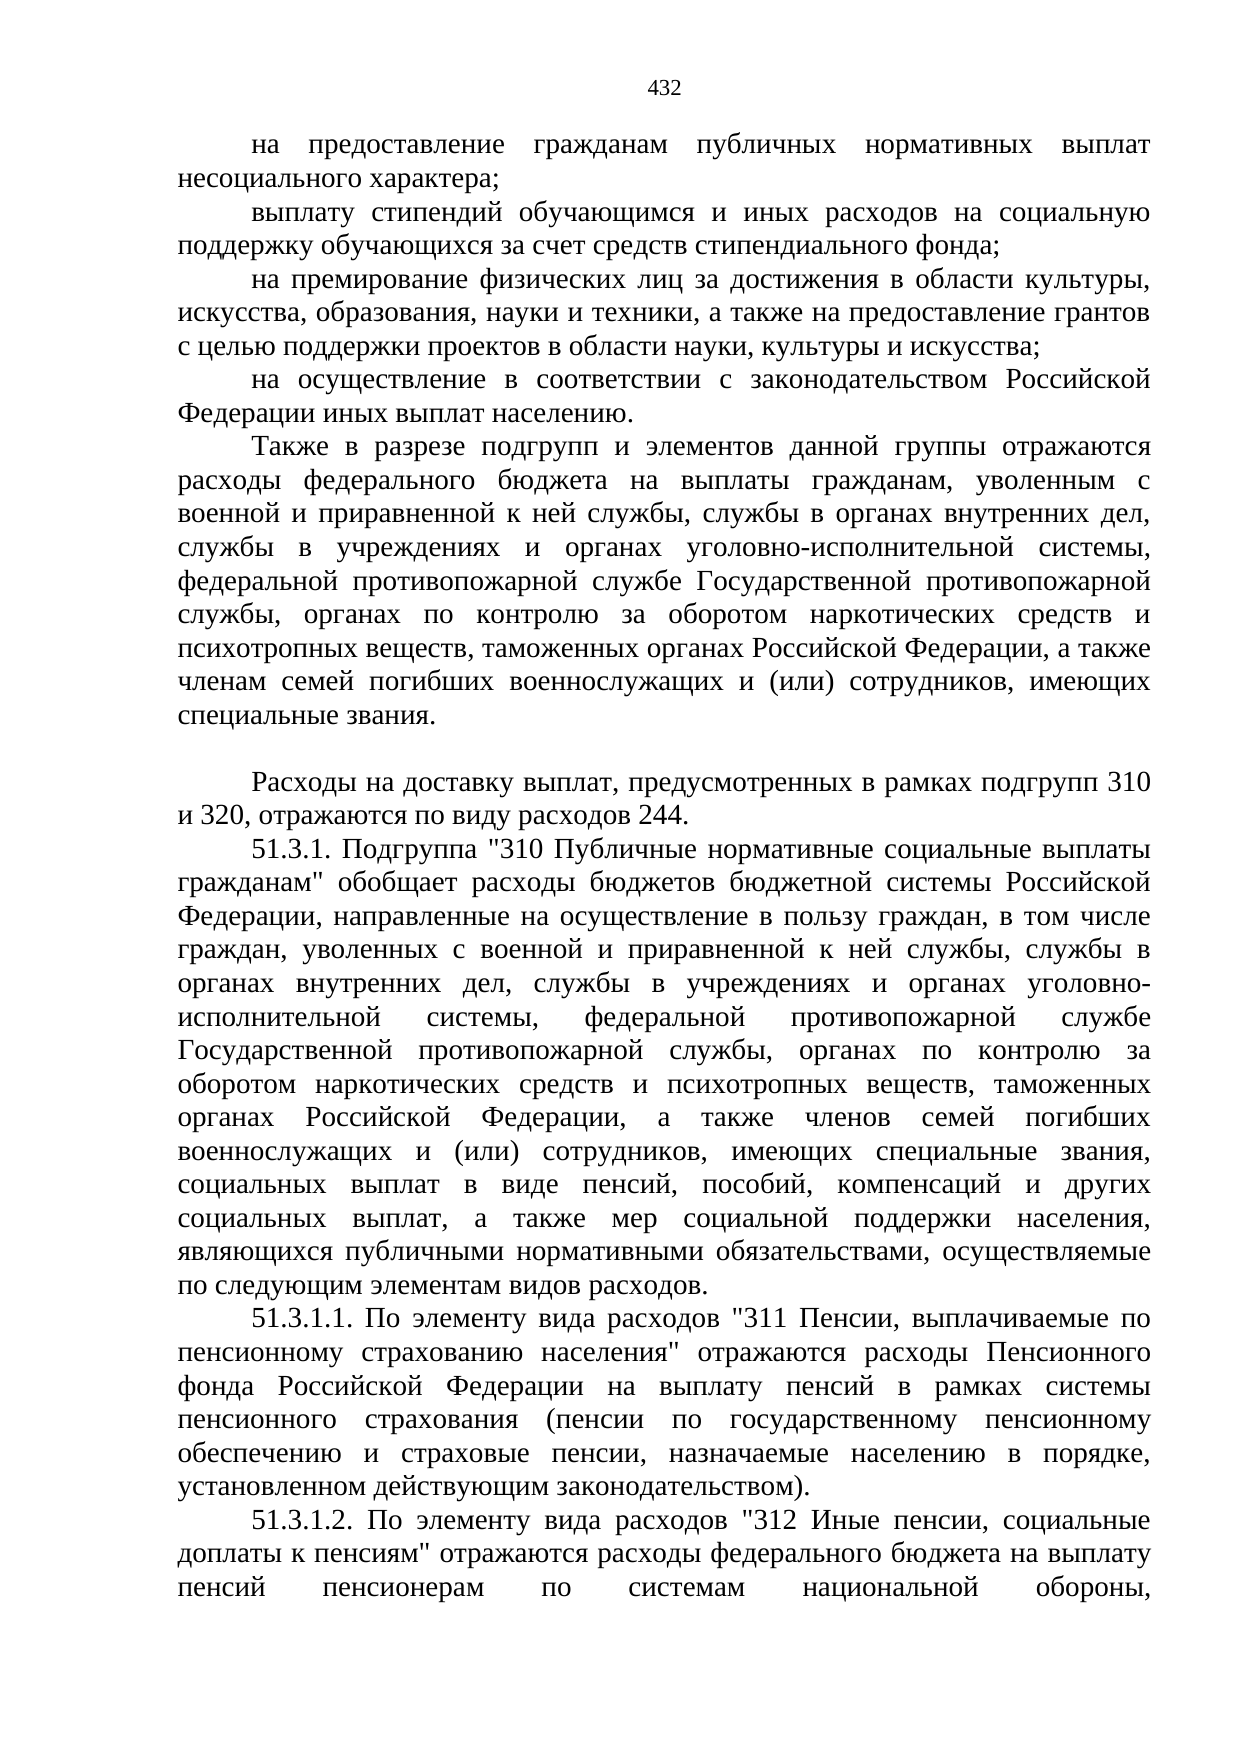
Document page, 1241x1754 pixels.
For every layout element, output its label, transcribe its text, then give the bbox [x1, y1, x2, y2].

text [177, 1502, 1152, 1602]
text на осуществление в соответствии с законодательством Российской Федерации иных выплат населению. [177, 361, 1152, 428]
text на предоставление гражданам публичных нормативных выплат несоциального характера; [177, 127, 1152, 194]
text 51.3.1.1. По элементу вида расходов "311 Пенсии, выплачиваемые по пенсионному страхованию населения" отражаются расходы Пенсионного фонда Российской Федерации на выплату пенсий в рамках системы пенсионного страхования (пенсии по государственному пенсионному обеспечению и страховые пенсии, назначаемые населению в порядке, установленном действующим законодательством). [177, 1301, 1152, 1502]
text выплату стипендий обучающимся и иных расходов на социальную поддержку обучающихся за счет средств стипендиального фонда; [177, 194, 1152, 261]
text Также в разрезе подгрупп и элементов данной группы отражаются расходы федерального бюджета на выплаты гражданам, уволенным с военной и приравненной к ней службы, службы в органах внутренних дел, службы в учреждениях и органах уголовно-исполнительной системы, федеральной противопожарной службе Государственной противопожарной службы, органах по контролю за оборотом наркотических средств и психотропных веществ, таможенных органах Российской Федерации, а также членам семей погибших военнослужащих и (или) сотрудников, имеющих специальные звания. [177, 428, 1152, 730]
text на премирование физических лиц за достижения в области культуры, искусства, образования, науки и техники, а также на предоставление грантов с целью поддержки проектов в области науки, культуры и искусства; [177, 261, 1152, 361]
text Расходы на доставку выплат, предусмотренных в рамках подгрупп 310 и 320, отражаются по виду расходов 244. [177, 764, 1152, 831]
text 51.3.1. Подгруппа "310 Публичные нормативные социальные выплаты гражданам" обобщает расходы бюджетов бюджетной системы Российской Федерации, направленные на осуществление в пользу граждан, в том числе граждан, уволенных с военной и приравненной к ней службы, службы в органах внутренних дел, службы в учреждениях и органах уголовно-исполнительной системы, федеральной противопожарной службе Государственной противопожарной службы, органах по контролю за оборотом наркотических средств и психотропных веществ, таможенных органах Российской Федерации, а также членов семей погибших военнослужащих и (или) сотрудников, имеющих специальные звания, социальных выплат в виде пенсий, пособий, компенсаций и других социальных выплат, а также мер социальной поддержки населения, являющихся публичными нормативными обязательствами, осуществляемые по следующим элементам видов расходов. [177, 831, 1152, 1301]
